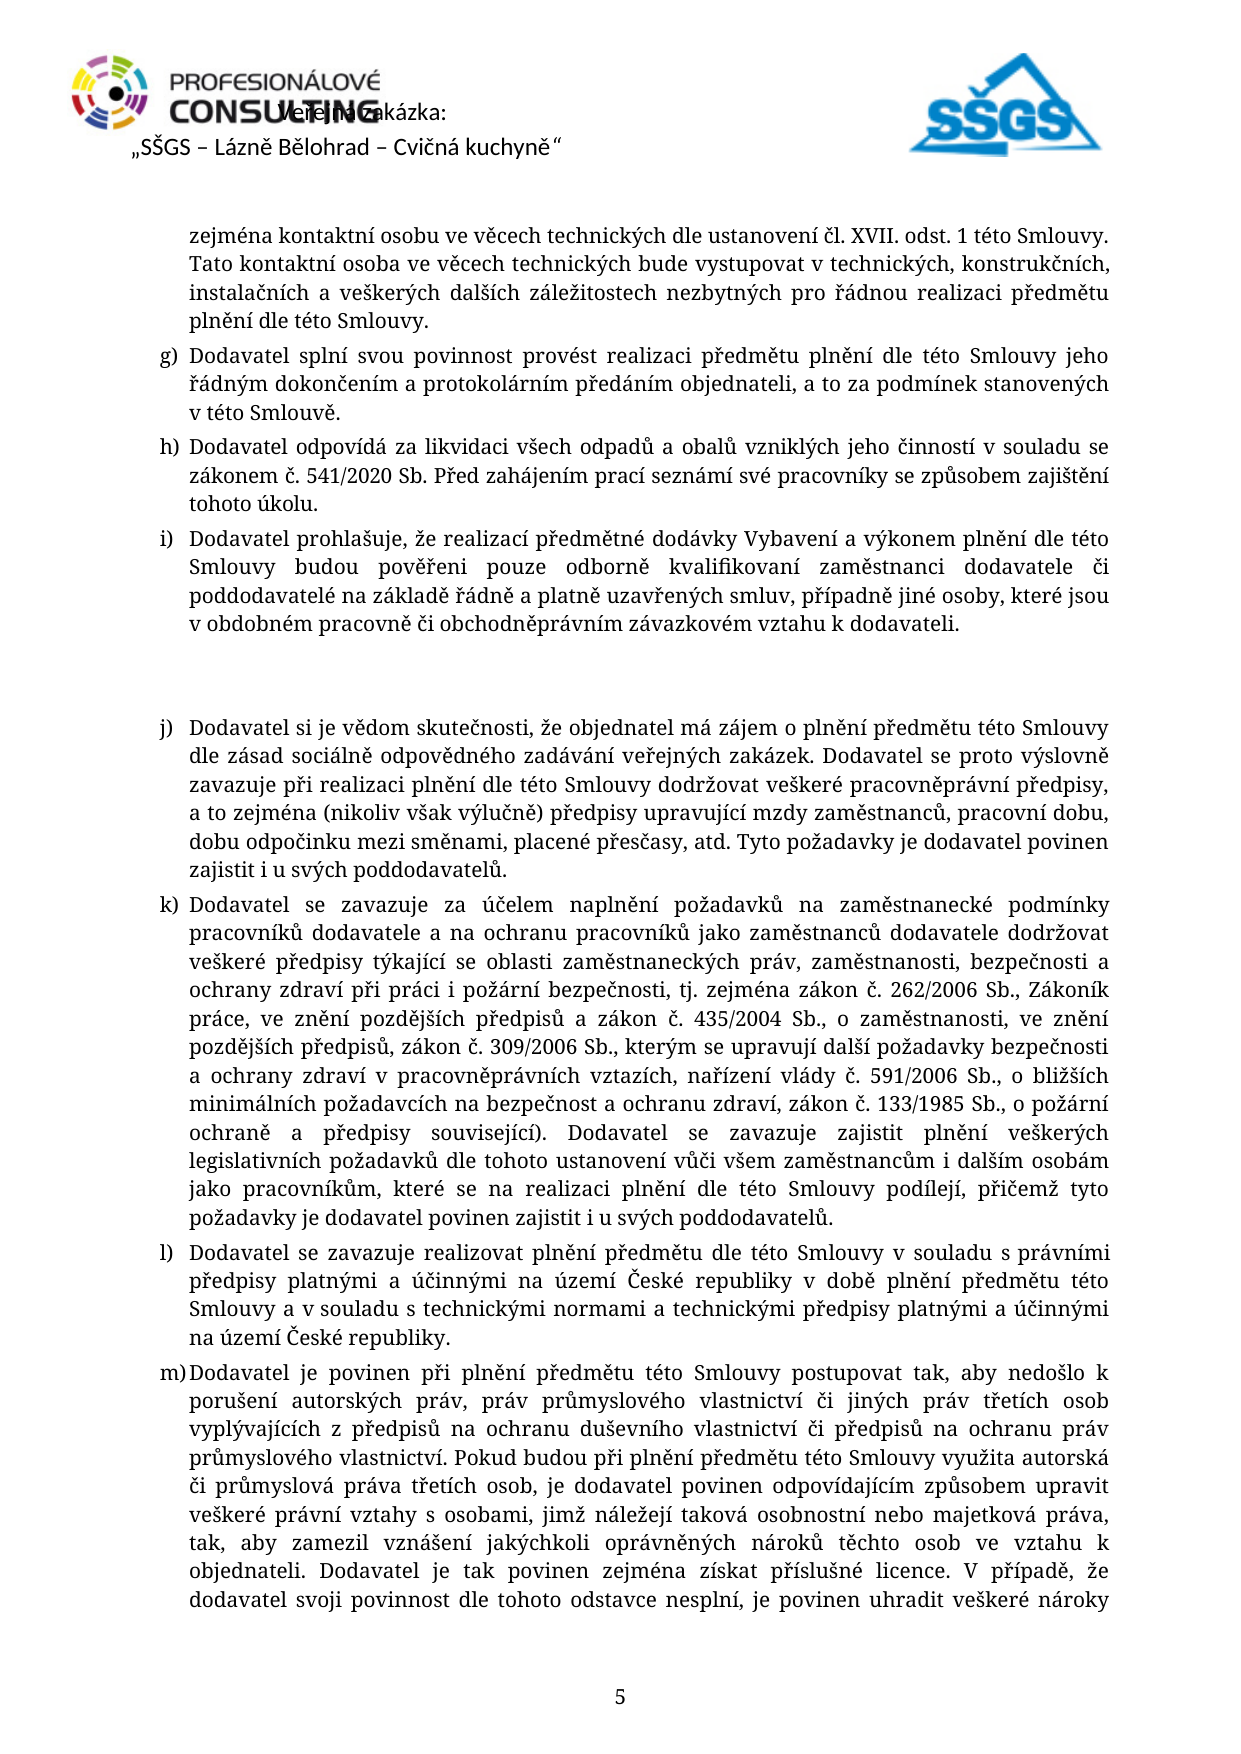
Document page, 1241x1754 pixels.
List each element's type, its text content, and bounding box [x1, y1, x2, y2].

list Dodavatel se zavazuje za účelem naplnění požadavků na zaměstnanecké podmínky pracovníků dodavatele a na ochranu pracovníků jako zaměstnanců dodavatele dodržovat veškeré předpisy týkající se oblasti zaměstnaneckých práv, zaměstnanosti, bezpečnosti a ochrany zdraví při práci i požární bezpečnosti, tj. zejména zákon č. 262/2006 Sb., Zákoník práce, ve znění pozdějších předpisů a zákon č. 435/2004 Sb., o zaměstnanosti, ve znění pozdějších předpisů, zákon č. 309/2006 Sb., kterým se upravují další požadavky bezpečnosti a ochrany zdraví v pracovněprávních vztazích, nařízení vlády č. 591/2006 Sb., o bližších minimálních požadavcích na bezpečnost a ochranu zdraví, zákon č. 133/1985 Sb., o požární ochraně a předpisy související). Dodavatel se zavazuje zajistit plnění veškerých legislativních požadavků dle tohoto ustanovení vůči všem zaměstnancům i dalším osobám jako pracovníkům, které se na realizaci plnění dle této Smlouvy podílejí, přičemž tyto požadavky je dodavatel povinen zajistit i u svých poddodavatelů. [159, 890, 1110, 1231]
list Dodavatel splní svou povinnost provést realizaci předmětu plnění dle této Smlouvy jeho řádným dokončením a protokolárním předáním objednateli, a to za podmínek stanovených v této Smlouvě. [159, 341, 1110, 426]
list Dodavatel odpovídá za likvidaci všech odpadů a obalů vzniklých jeho činností v souladu se zákonem č. 541/2020 Sb. Před zahájením prací seznámí své pracovníky se způsobem zajištění tohoto úkolu. [159, 432, 1110, 518]
picture [66, 49, 386, 136]
list Dodavatel se zavazuje realizovat plnění předmětu dle této Smlouvy v souladu s právními předpisy platnými a účinnými na území České republiky v době plnění předmětu této Smlouvy a v souladu s technickými normami a technickými předpisy platnými a účinnými na území České republiky. [159, 1238, 1110, 1351]
picture [908, 53, 1105, 157]
list Dodavatel prohlašuje, že realizací předmětné dodávky Vybavení a výkonem plnění dle této Smlouvy budou pověřeni pouze odborně kvalifikovaní zaměstnanci dodavatele či poddodavatelé na základě řádně a platně uzavřených smluv, případně jiné osoby, které jsou v obdobném pracovně či obchodněprávním závazkovém vztahu k dodavateli. [159, 524, 1110, 638]
list Dodavatel si je vědom skutečnosti, že objednatel má zájem o plnění předmětu této Smlouvy dle zásad sociálně odpovědného zadávání veřejných zakázek. Dodavatel se proto výslovně zavazuje při realizaci plnění dle této Smlouvy dodržovat veškeré pracovněprávní předpisy, a to zejména (nikoliv však výlučně) předpisy upravující mzdy zaměstnanců, pracovní dobu, dobu odpočinku mezi směnami, placené přesčasy, atd. Tyto požadavky je dodavatel povinen zajistit i u svých poddodavatelů. [159, 713, 1110, 884]
